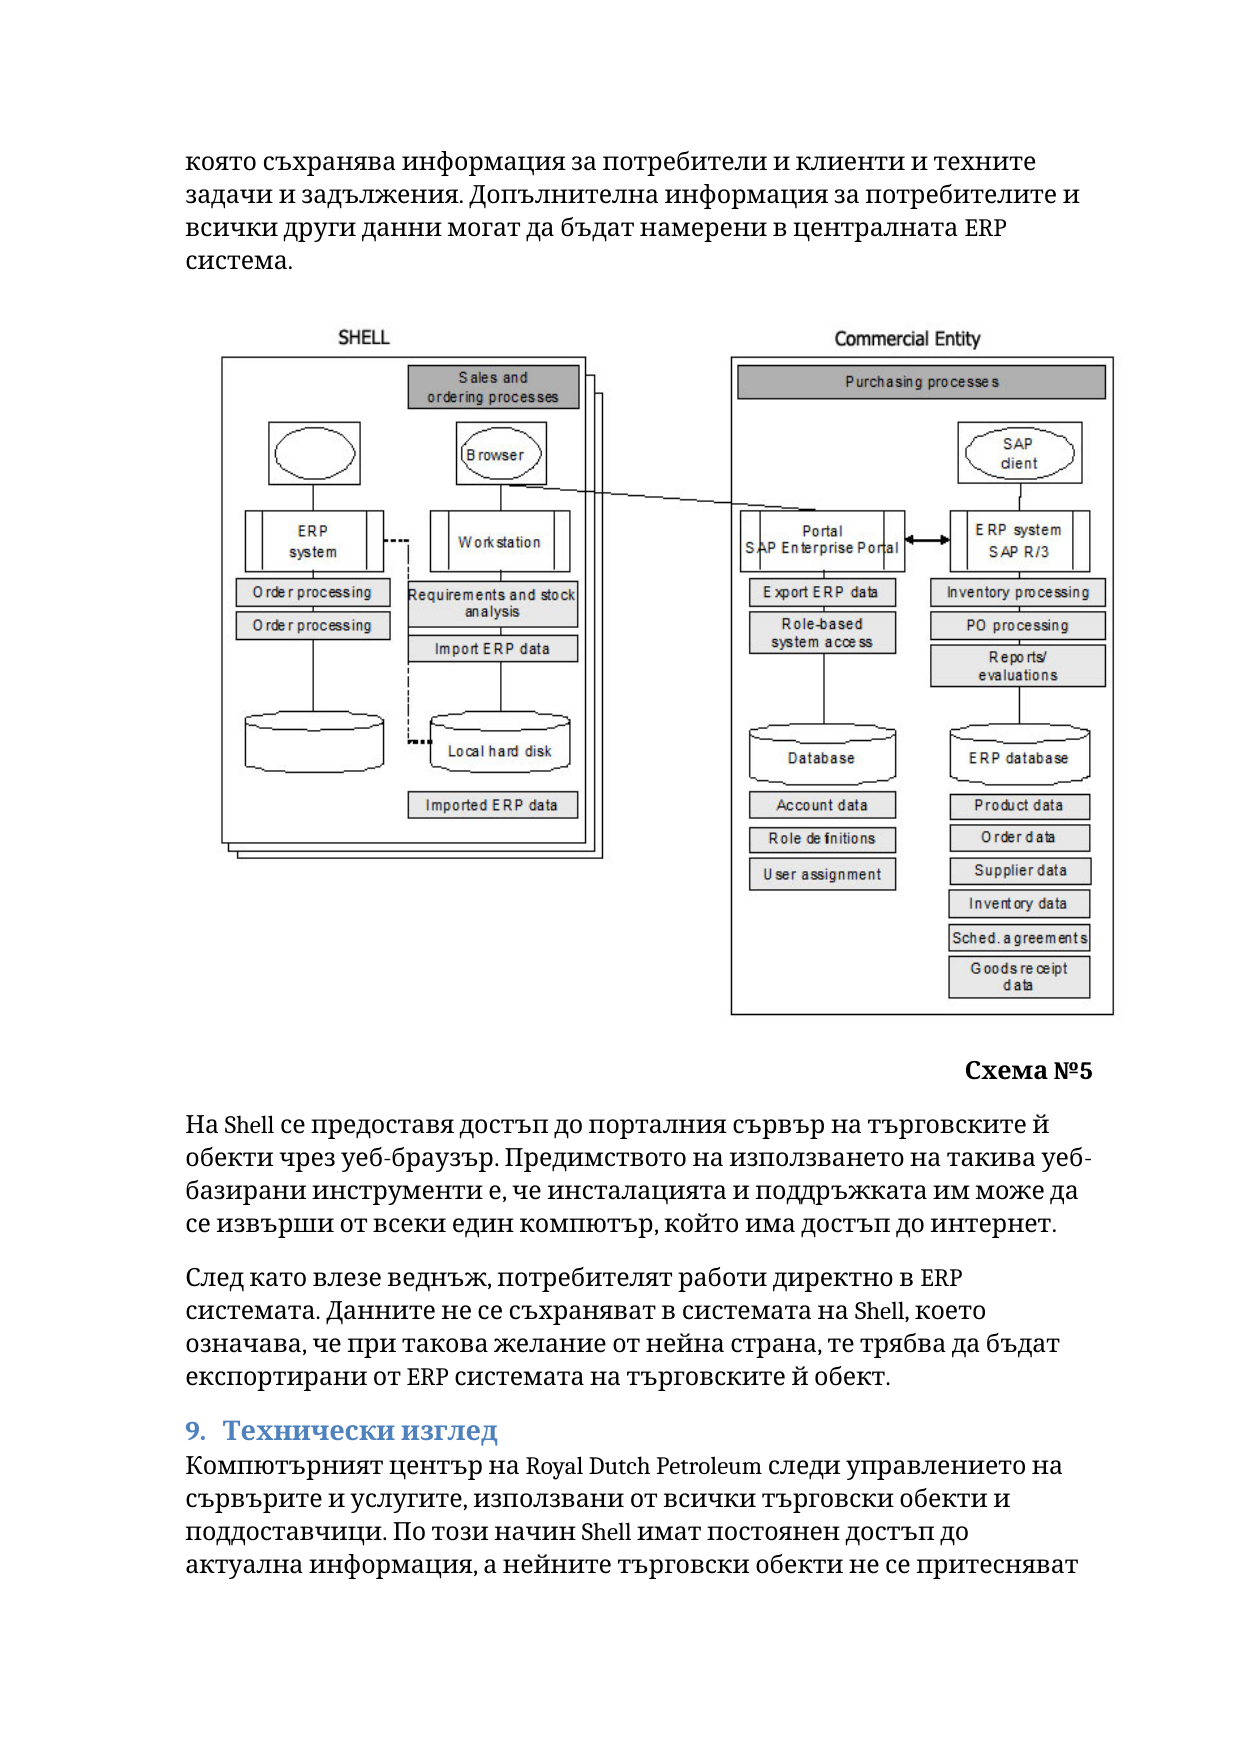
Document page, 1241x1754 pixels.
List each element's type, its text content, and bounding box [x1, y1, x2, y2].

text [185, 148, 1093, 275]
picture [185, 300, 1131, 1032]
text Схема №5 [185, 1057, 1093, 1086]
subtitle Технически изглед [185, 1416, 1093, 1448]
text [185, 1452, 1093, 1580]
text След като влезе веднъж, потребителят работи директно в ERP системата. Данните не се съхраняват в системата на Shell, което означава, че при такова желание от нейна страна, те трябва да бъдат експортирани от ERP системата на търговските й обект. [185, 1263, 1093, 1391]
text На Shell се предоставя достъп до порталния сървър на търговските й обекти чрез уеб-браузър. Предимството на използването на такива уеб-базирани инструменти е, че инсталацията и поддръжката им може да се извърши от всеки един компютър, който има достъп до интернет. [185, 1111, 1093, 1238]
